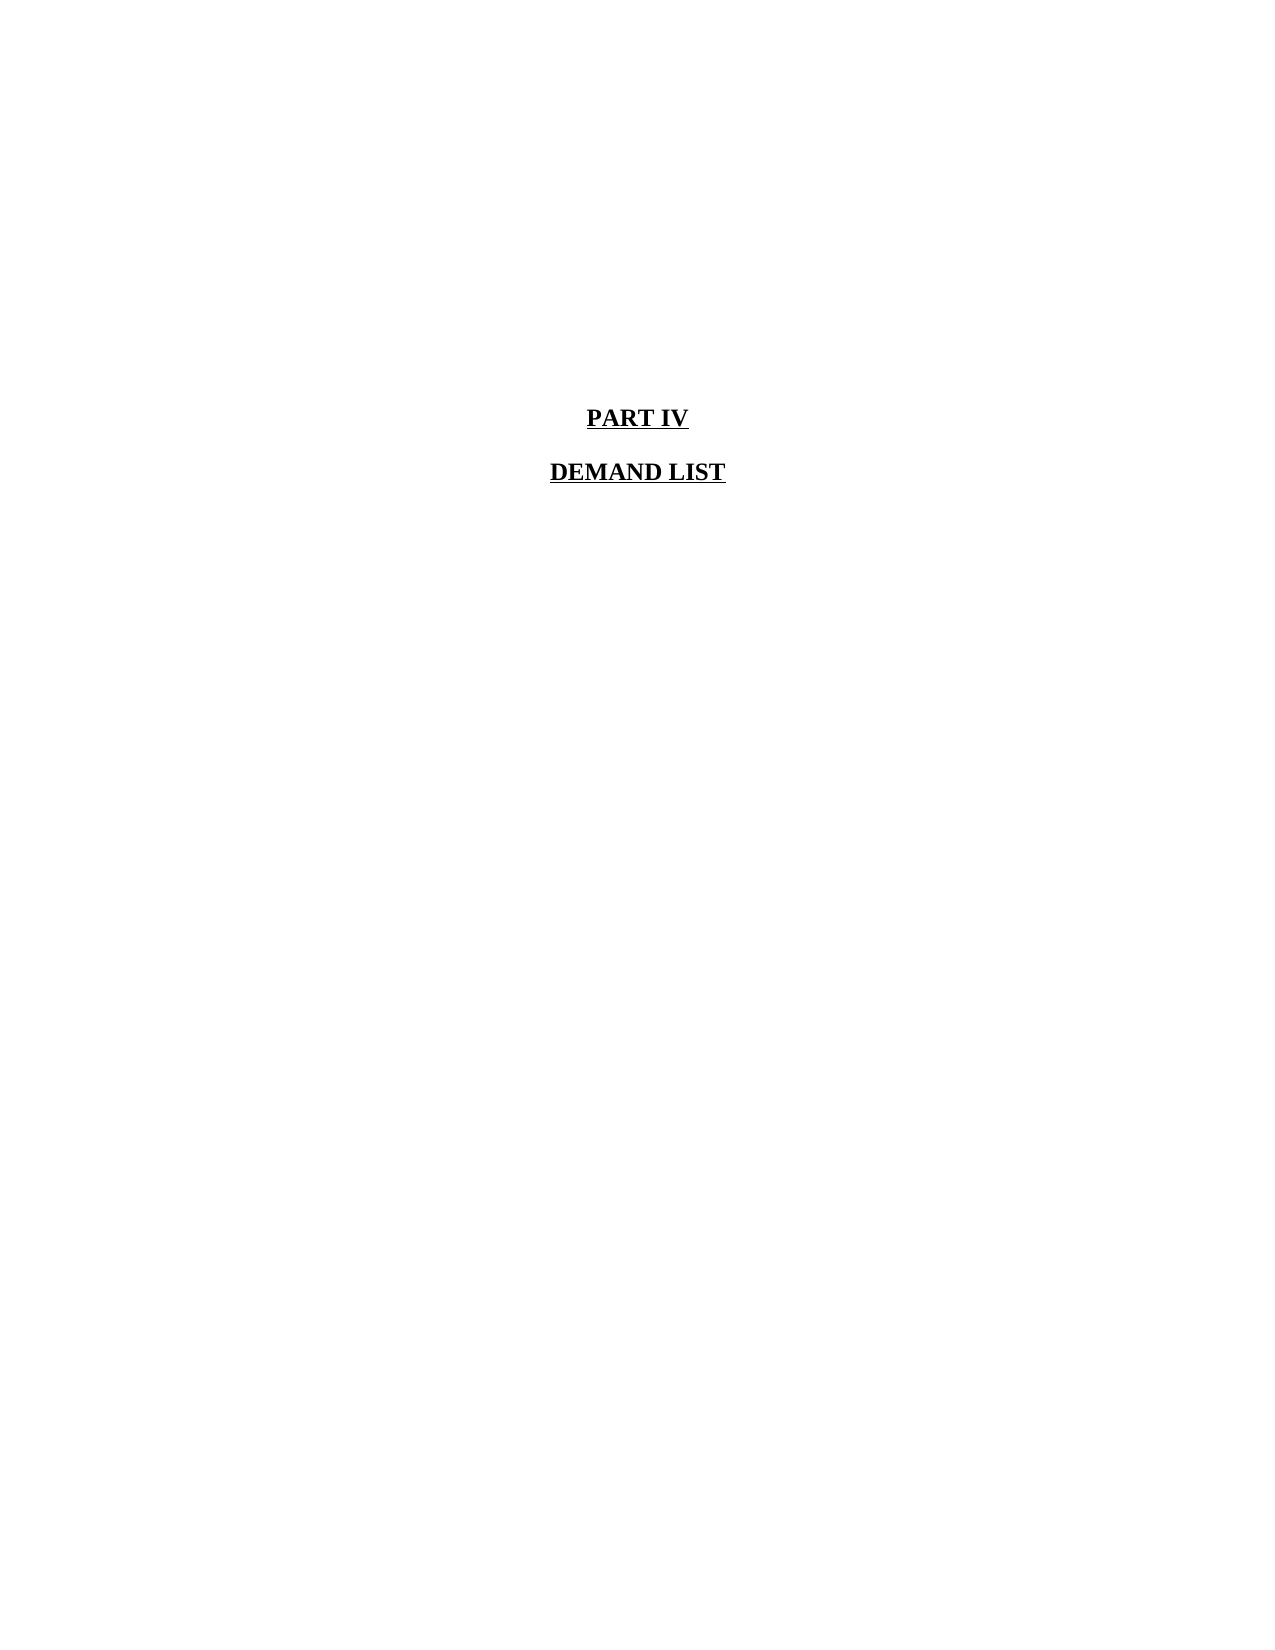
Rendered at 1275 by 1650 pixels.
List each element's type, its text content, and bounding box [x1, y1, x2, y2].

text DEMAND LIST [150, 457, 1125, 486]
text PART IV [150, 403, 1125, 432]
